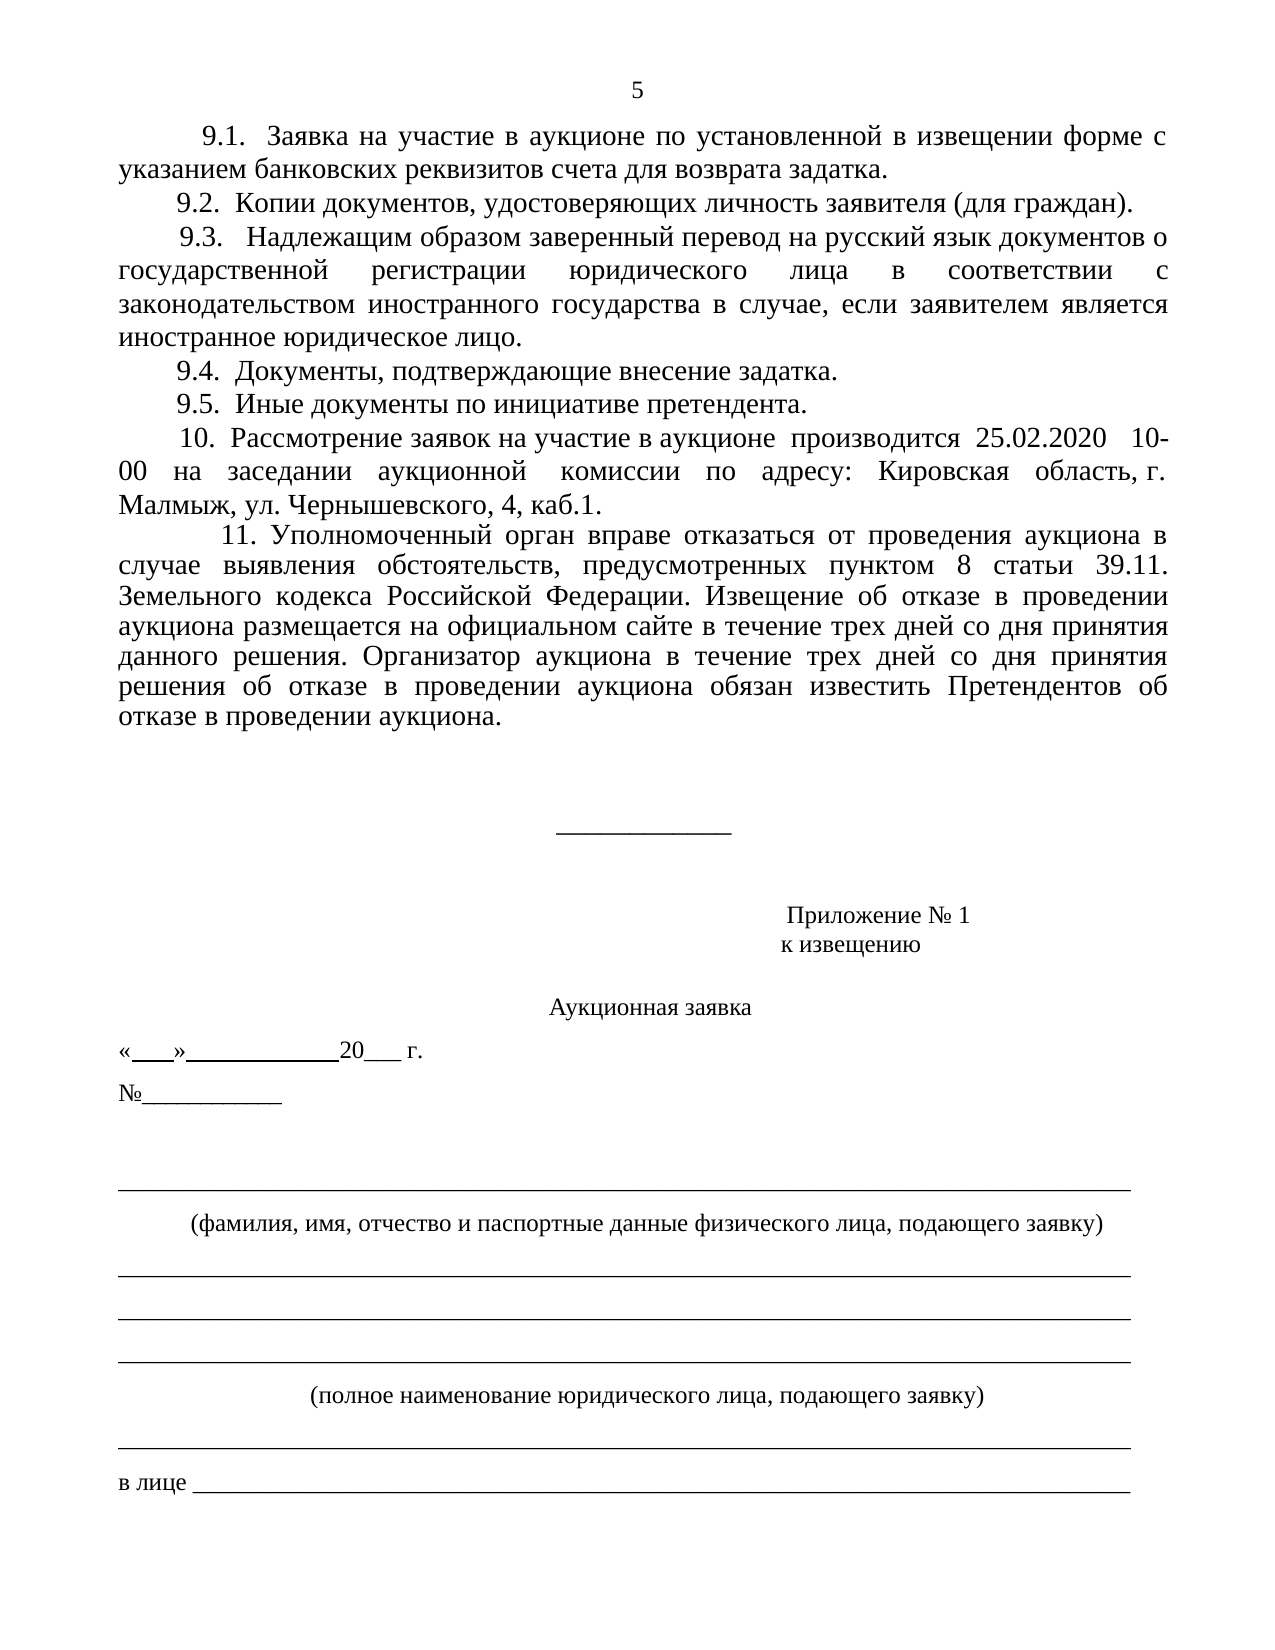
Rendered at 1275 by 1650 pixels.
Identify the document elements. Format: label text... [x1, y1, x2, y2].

text _________________________________________________________________________________ [118, 1165, 1176, 1193]
text _________________________________________________________________________________ [118, 1251, 1176, 1280]
text « » 20___ г. [118, 1035, 1176, 1064]
text 11. Уполномоченный орган вправе отказаться от проведения аукциона в случае выявления обстоятельств, предусмотренных пунктом 8 статьи 39.11. Земельного кодекса Российской Федерации. Извещение об отказе в проведении аукциона размещается на официальном сайте в течение трех дней со дня принятия данного решения. Организатор аукциона в течение трех дней со дня принятия решения об отказе в проведении аукциона обязан известить Претендентов об отказе в проведении аукциона. [118, 521, 1169, 732]
text (полное наименование юридического лица, подающего заявку) [118, 1380, 1176, 1409]
text _________________________________________________________________________________ [118, 1294, 1176, 1323]
text в лице ___________________________________________________________________________ [118, 1467, 1176, 1495]
text _________________________________________________________________________________ [118, 1337, 1176, 1366]
text 10. Рассмотрение заявок на участие в аукционе производится 25.02.2020 10-00 на заседании аукционной комиссии по адресу: Кировская область, г. Малмыж, ул. Чернышевского, 4, каб.1. [118, 420, 1169, 521]
text к извещению [118, 929, 1176, 958]
text 9.1. Заявка на участие в аукционе по установленной в извещении форме с указанием банковских реквизитов счета для возврата задатка. [118, 118, 1169, 185]
subtitle Аукционная заявка [118, 992, 1176, 1021]
text 9.5. Иные документы по инициативе претендента. [118, 386, 1169, 420]
text 9.3. Надлежащим образом заверенный перевод на русский язык документов о государственной регистрации юридического лица в соответствии с законодательством иностранного государства в случае, если заявителем является иностранное юридическое лицо. [118, 219, 1169, 353]
text 9.4. Документы, подтверждающие внесение задатка. [118, 353, 1169, 386]
text ____________ [118, 804, 1169, 838]
text (фамилия, имя, отчество и паспортные данные физического лица, подающего заявку) [118, 1208, 1176, 1237]
text 9.2. Копии документов, удостоверяющих личность заявителя (для граждан). [118, 185, 1169, 219]
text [118, 1423, 1176, 1452]
text Приложение № 1 [118, 901, 1176, 929]
text № [118, 1078, 1176, 1107]
